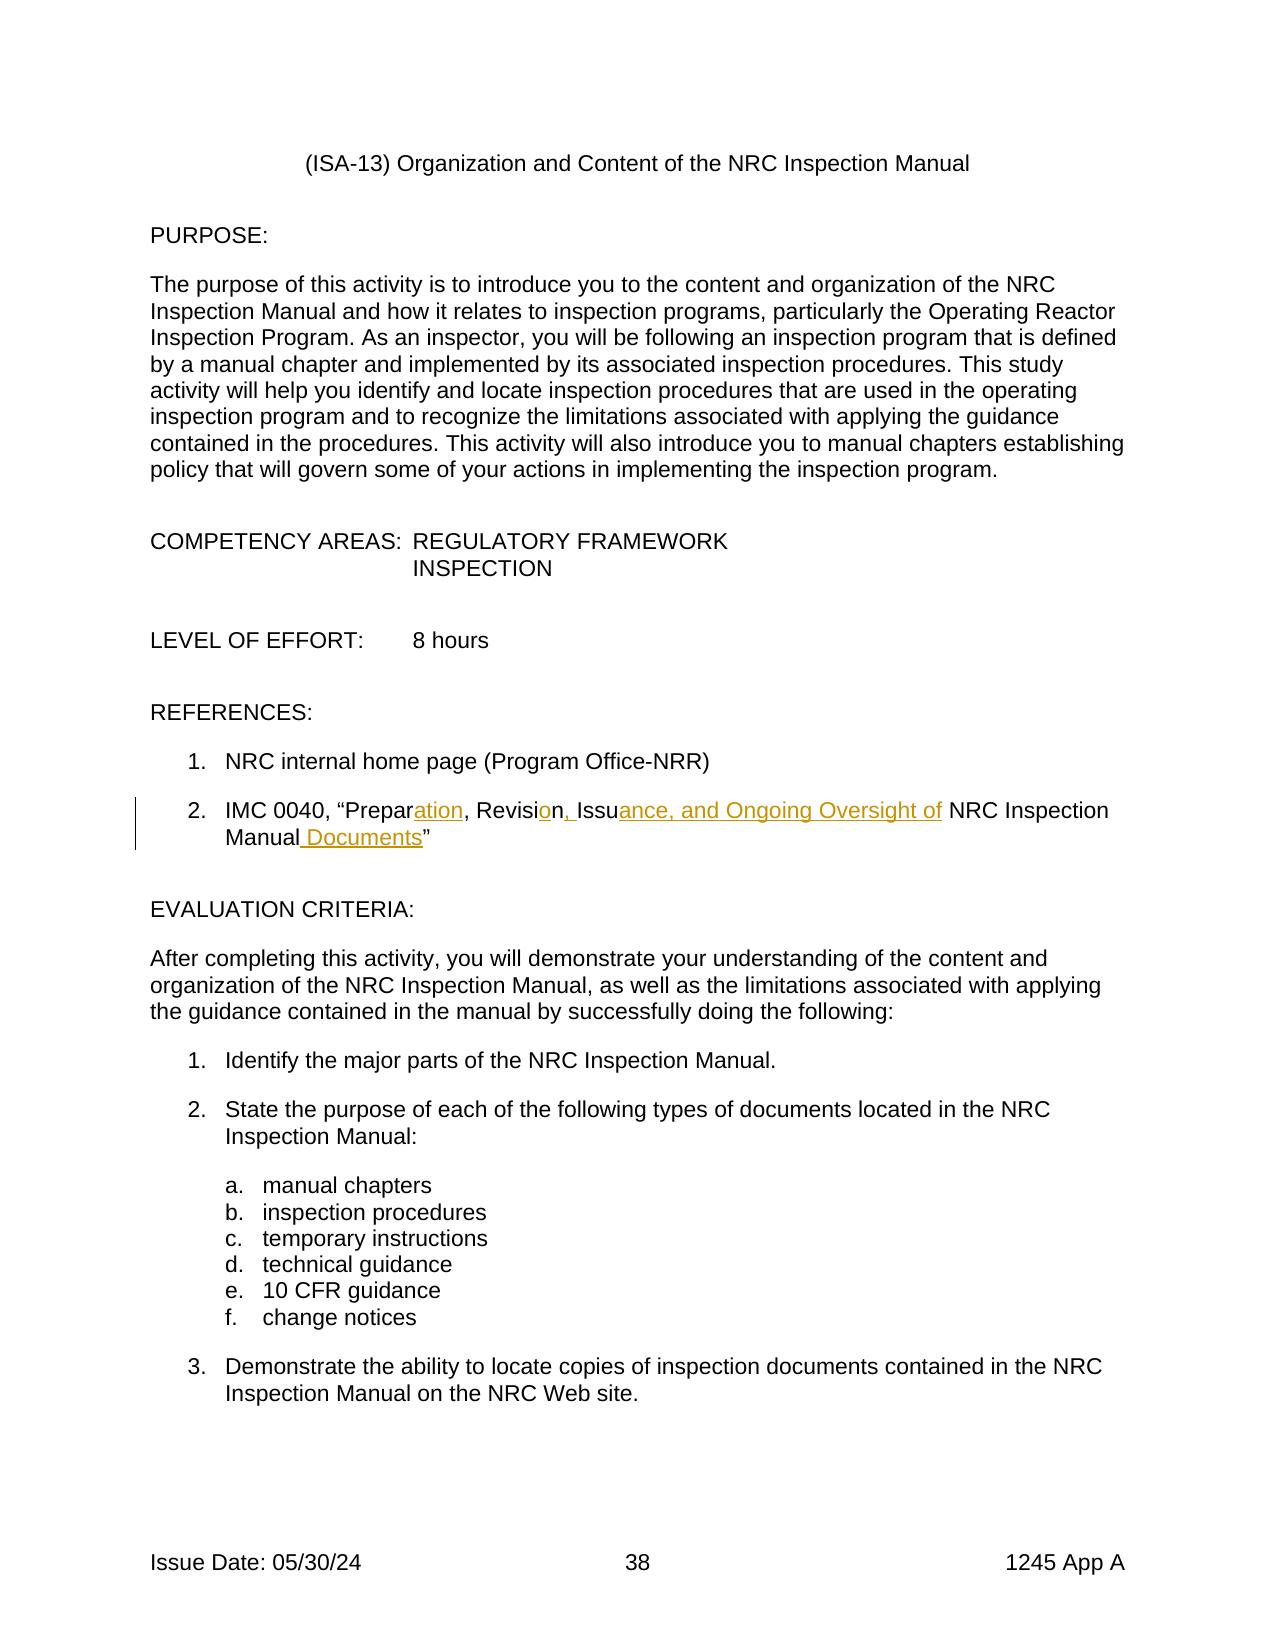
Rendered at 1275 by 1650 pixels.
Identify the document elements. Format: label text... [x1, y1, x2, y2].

list change notices [225, 1304, 1125, 1330]
list 10 CFR guidance [225, 1277, 1125, 1304]
list Demonstrate the ability to locate copies of inspection documents contained in the NRC Inspection Manual on the NRC Web site. [187, 1353, 1125, 1406]
text The purpose of this activity is to introduce you to the content and organization of the NRC Inspection Manual and how it relates to inspection programs, particularly the Operating Reactor Inspection Program. As an inspector, you will be following an inspection program that is defined by a manual chapter and implemented by its associated inspection procedures. This study activity will help you identify and locate inspection procedures that are used in the operating inspection program and to recognize the limitations associated with applying the guidance contained in the procedures. This activity will also introduce you to manual chapters establishing policy that will govern some of your actions in implementing the inspection program. [150, 271, 1125, 482]
subtitle REFERENCES: [150, 699, 1125, 725]
subtitle LEVEL OF EFFORT: 8 hours [150, 627, 1125, 653]
list NRC internal home page (Program Office-NRR) [187, 748, 1125, 774]
list manual chapters [225, 1172, 1125, 1198]
subtitle COMPETENCY AREAS: REGULATORY FRAMEWORK INSPECTION [150, 528, 1125, 581]
subtitle PURPOSE: [150, 222, 1125, 248]
subtitle EVALUATION CRITERIA: [150, 896, 1125, 922]
text (ISA-13) Organization and Content of the NRC Inspection Manual [150, 150, 1125, 176]
text After completing this activity, you will demonstrate your understanding of the content and organization of the NRC Inspection Manual, as well as the limitations associated with applying the guidance contained in the manual by successfully doing the following: [150, 945, 1125, 1024]
list inspection procedures [225, 1198, 1125, 1225]
list technical guidance [225, 1251, 1125, 1277]
list IMC 0040, “Prepar, RevisinIssu NRC Inspection Manual” [187, 797, 1125, 850]
list temporary instructions [225, 1225, 1125, 1251]
list Identify the major parts of the NRC Inspection Manual. [187, 1047, 1125, 1073]
list State the purpose of each of the following types of documents located in the NRC Inspection Manual: [187, 1096, 1125, 1149]
